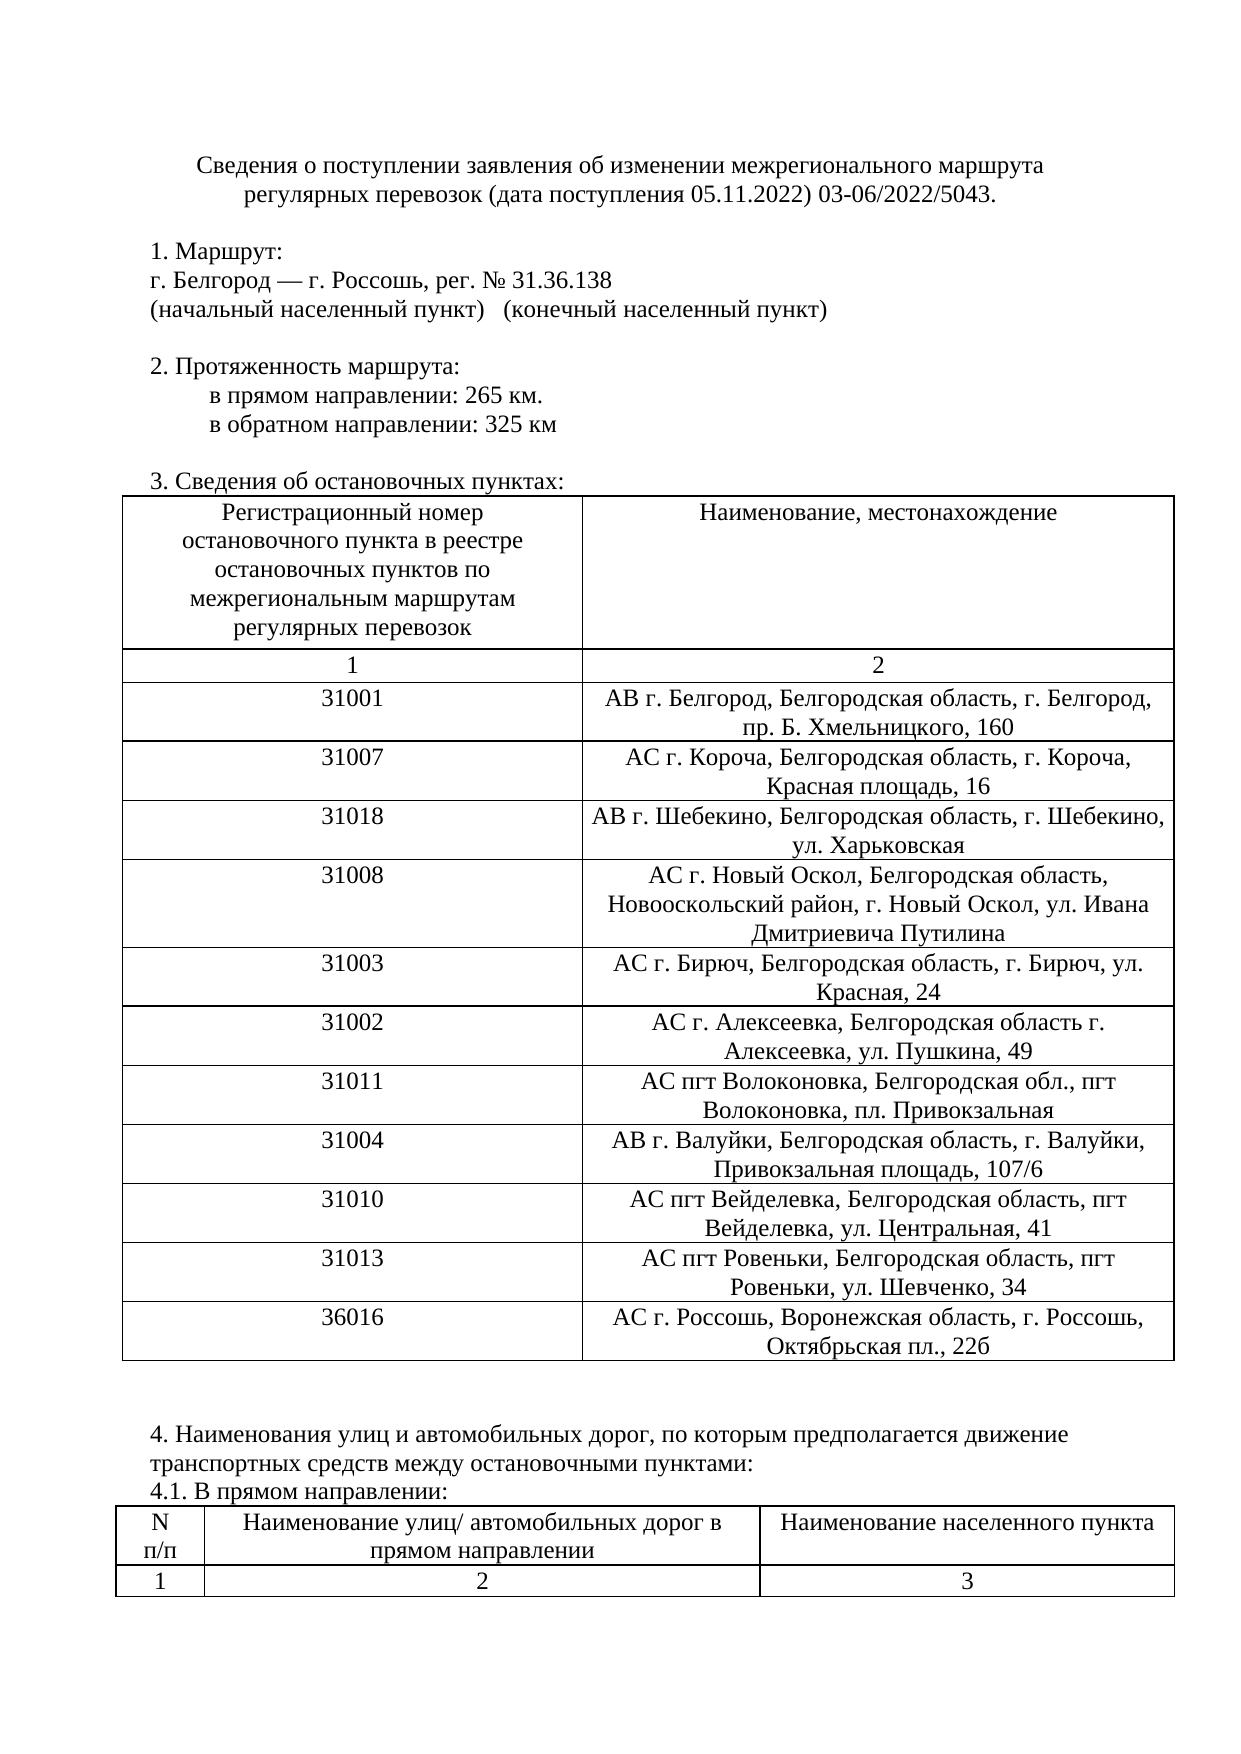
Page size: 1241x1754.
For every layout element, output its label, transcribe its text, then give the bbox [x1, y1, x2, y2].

table_cell АС пгт Вейделевка, Белгородская область, пгт Вейделевка, ул. Центральная, 41 [583, 1184, 1173, 1242]
text (начальный населенный пункт) (конечный населенный пункт) [150, 294, 1090, 322]
table_cell 36016 [123, 1302, 582, 1360]
table_cell АС пгт Волоконовка, Белгородская обл., пгт Волоконовка, пл. Привокзальная [583, 1066, 1173, 1123]
text 3. Сведения об остановочных пунктах: [150, 466, 1090, 495]
table_header Наименование улиц/ автомобильных дорог в прямом направлении [205, 1507, 759, 1564]
table_cell АВ г. Валуйки, Белгородская область, г. Валуйки, Привокзальная площадь, 107/6 [583, 1125, 1173, 1183]
table_cell 31018 [123, 801, 582, 858]
table_cell АС г. Короча, Белгородская область, г. Короча, Красная площадь, 16 [583, 742, 1173, 799]
table_cell 1 [123, 650, 582, 681]
text 4.1. В прямом направлении: [150, 1476, 1090, 1505]
table_cell 31008 [123, 860, 582, 946]
table_cell АВ г. Шебекино, Белгородская область, г. Шебекино, ул. Харьковская [583, 801, 1173, 858]
table_header Наименование, местонахождение [583, 497, 1173, 648]
text 4. Наименования улиц и автомобильных дорог, по которым предполагается движение транспортных средств между остановочными пунктами: [150, 1419, 1090, 1476]
table_cell 2 [583, 650, 1173, 681]
table_cell АС г. Бирюч, Белгородская область, г. Бирюч, ул. Красная, 24 [583, 948, 1173, 1005]
table_header Регистрационный номер остановочного пункта в реестре остановочных пунктов по межрегиональным маршрутам регулярных перевозок [123, 497, 582, 648]
text 1. Маршрут: [150, 236, 1090, 265]
table_cell АС пгт Ровеньки, Белгородская область, пгт Ровеньки, ул. Шевченко, 34 [583, 1243, 1173, 1301]
table_cell АС г. Новый Оскол, Белгородская область, Новооскольский район, г. Новый Оскол, ул. Ивана Дмитриевича Путилина [583, 860, 1173, 946]
text Сведения о поступлении заявления об изменении межрегионального маршрута регулярных перевозок (дата поступления 05.11.2022) 03-06/2022/5043. [150, 150, 1090, 207]
table_cell 31011 [123, 1066, 582, 1123]
table_cell 3 [761, 1566, 1174, 1596]
table_header Наименование населенного пункта [761, 1507, 1174, 1564]
table_cell 31010 [123, 1184, 582, 1242]
table_cell АС г. Россошь, Воронежская область, г. Россошь, Октябрьская пл., 22б [583, 1302, 1173, 1360]
table_cell 1 [117, 1566, 204, 1596]
text 2. Протяженность маршрута: [150, 351, 1090, 380]
text в обратном направлении: 325 км [150, 409, 1090, 437]
table_cell 31004 [123, 1125, 582, 1183]
text г. Белгород — г. Россошь, рег. № 31.36.138 [150, 265, 1090, 294]
table_cell 2 [205, 1566, 759, 1596]
table_cell 31001 [123, 683, 582, 740]
table_cell АС г. Алексеевка, Белгородская область г. Алексеевка, ул. Пушкина, 49 [583, 1007, 1173, 1064]
table_cell АВ г. Белгород, Белгородская область, г. Белгород, пр. Б. Хмельницкого, 160 [583, 683, 1173, 740]
table_cell 31002 [123, 1007, 582, 1064]
text в прямом направлении: 265 км. [150, 380, 1090, 409]
table_cell 31007 [123, 742, 582, 799]
table_header N п/п [117, 1507, 204, 1564]
table_cell 31013 [123, 1243, 582, 1301]
table_cell 31003 [123, 948, 582, 1005]
